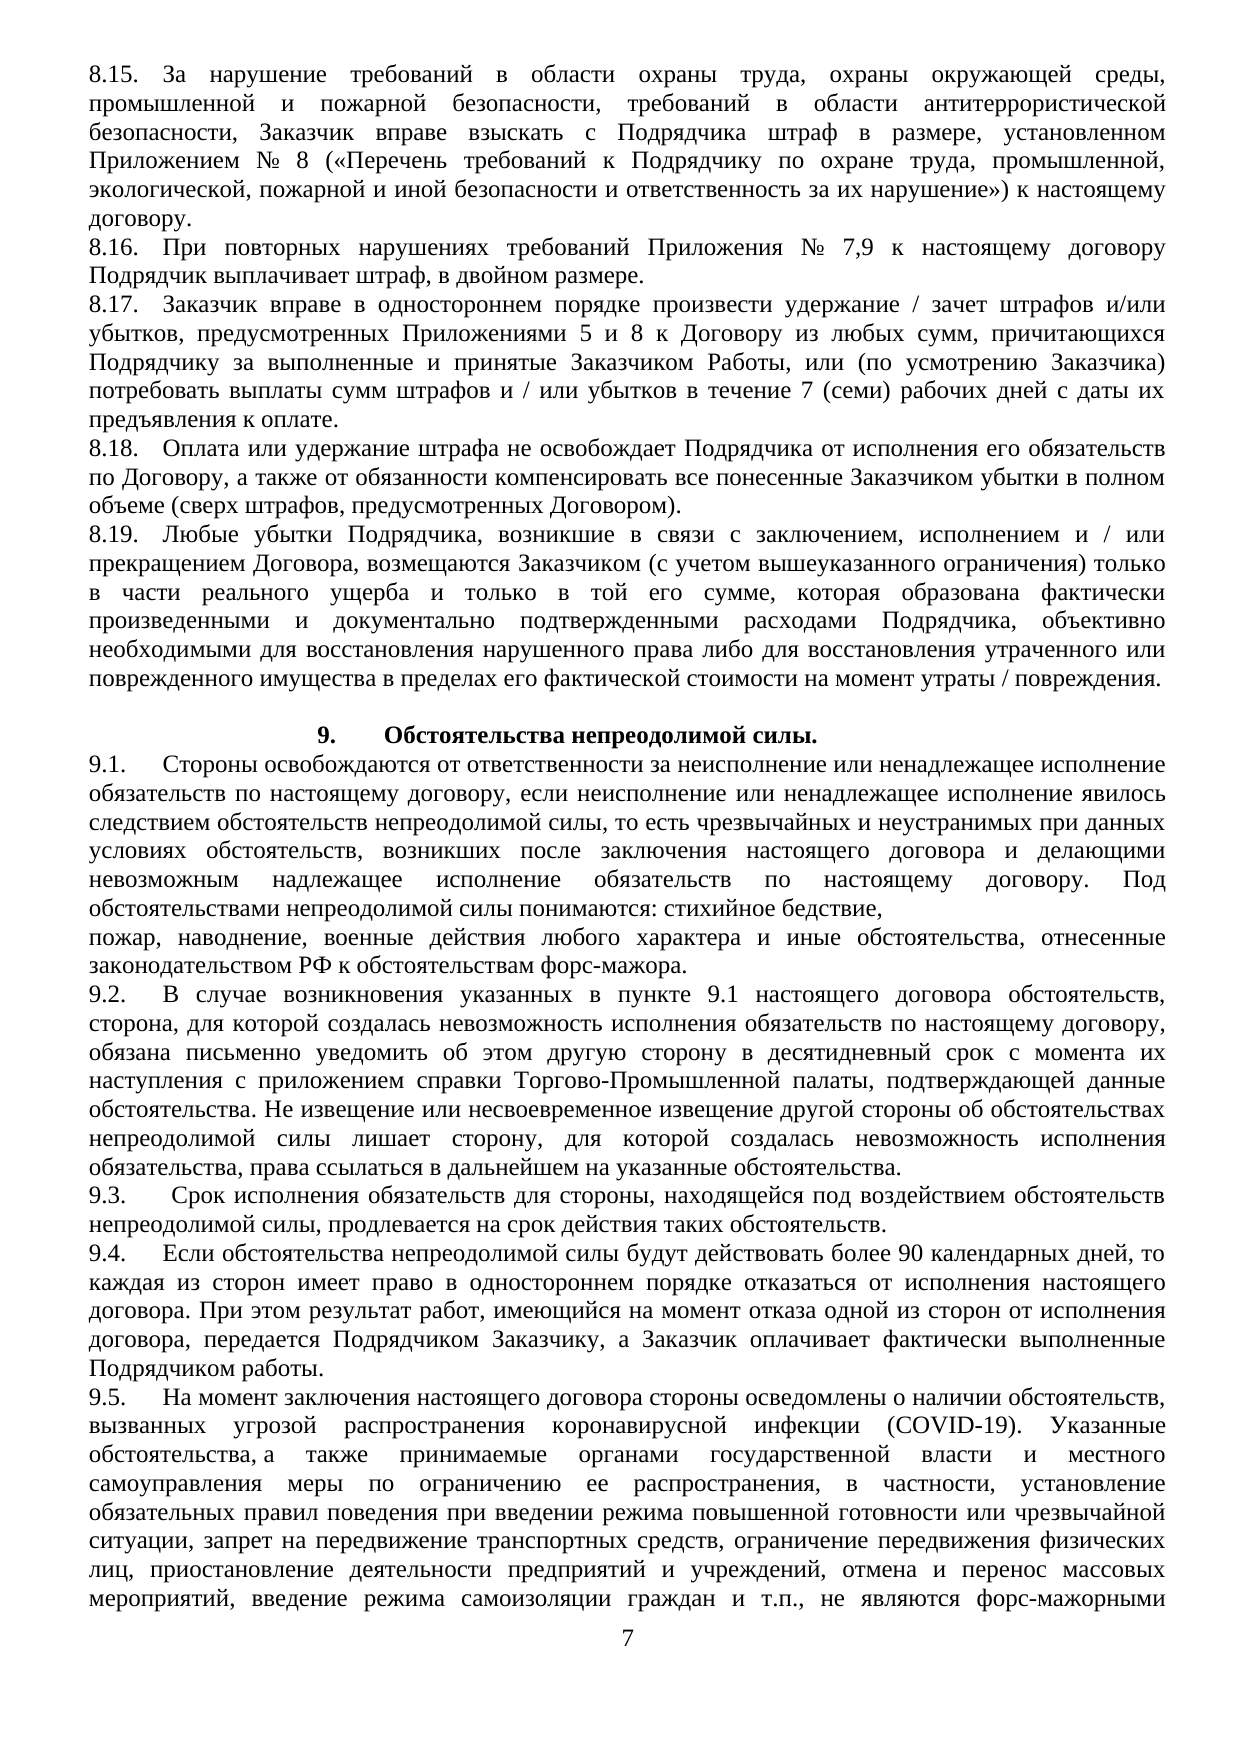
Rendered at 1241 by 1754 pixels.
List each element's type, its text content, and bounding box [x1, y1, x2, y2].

list В случае возникновения указанных в пункте 9.1 настоящего договора обстоятельств, сторона, для которой создалась невозможность исполнения обязательств по настоящему договору, обязана письменно уведомить об этом другую сторону в десятидневный срок с момента их наступления с приложением справки Торгово-Промышленной палаты, подтверждающей данные обстоятельства. Не извещение или несвоевременное извещение другой стороны об обстоятельствах непреодолимой силы лишает сторону, для которой создалась невозможность исполнения обязательства, права ссылаться в дальнейшем на указанные обстоятельства. [89, 979, 1167, 1180]
list Если обстоятельства непреодолимой силы будут действовать более 90 календарных дней, то каждая из сторон имеет право в одностороннем порядке отказаться от исполнения настоящего договора. При этом результат работ, имеющийся на момент отказа одной из сторон от исполнения договора, передается Подрядчиком Заказчику, а Заказчик оплачивает фактически выполненные Подрядчиком работы. [89, 1238, 1167, 1382]
list Любые убытки Подрядчика, возникшие в связи с заключением, исполнением и / или прекращением Договора, возмещаются Заказчиком (с учетом вышеуказанного ограничения) только в части реального ущерба и только в той его сумме, которая образована фактически произведенными и документально подтвержденными расходами Подрядчика, объективно необходимыми для восстановления нарушенного права либо для восстановления утраченного или поврежденного имущества в пределах его фактической стоимости на момент утраты / повреждения. [89, 519, 1167, 692]
text пожар, наводнение, военные действия любого характера и иные обстоятельства, отнесенные законодательством РФ к обстоятельствам форс-мажора. [89, 922, 1167, 979]
list За нарушение требований в области охраны труда, охраны окружающей среды, промышленной и пожарной безопасности, требований в области антитеррористической безопасности, Заказчик вправе взыскать с Подрядчика штраф в размере, установленном Приложением № 8 («Перечень требований к Подрядчику по охране труда, промышленной, экологической, пожарной и иной безопасности и ответственность за их нарушение») к настоящему договору. [89, 59, 1167, 232]
list Заказчик вправе в одностороннем порядке произвести удержание / зачет штрафов и/или убытков, предусмотренных Приложениями 5 и 8 к Договору из любых сумм, причитающихся Подрядчику за выполненные и принятые Заказчиком Работы, или (по усмотрению Заказчика) потребовать выплаты сумм штрафов и / или убытков в течение 7 (семи) рабочих дней с даты их предъявления к оплате. [89, 289, 1167, 433]
list Оплата или удержание штрафа не освобождает Подрядчика от исполнения его обязательств по Договору, а также от обязанности компенсировать все понесенные Заказчиком убытки в полном объеме (сверх штрафов, предусмотренных Договором). [89, 433, 1167, 519]
list Стороны освобождаются от ответственности за неисполнение или ненадлежащее исполнение обязательств по настоящему договору, если неисполнение или ненадлежащее исполнение явилось следствием обстоятельств непреодолимой силы, то есть чрезвычайных и неустранимых при данных условиях обстоятельств, возникших после заключения настоящего договора и делающими невозможным надлежащее исполнение обязательств по настоящему договору. Под обстоятельствами непреодолимой силы понимаются: стихийное бедствие, [89, 749, 1167, 922]
list Срок исполнения обязательств для стороны, находящейся под воздействием обстоятельств непреодолимой силы, продлевается на срок действия таких обстоятельств. [89, 1180, 1167, 1238]
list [89, 1382, 1167, 1612]
list При повторных нарушениях требований Приложения № 7,9 к настоящему договору Подрядчик выплачивает штраф, в двойном размере. [89, 232, 1167, 289]
list Обстоятельства непреодолимой силы. [89, 720, 1167, 749]
